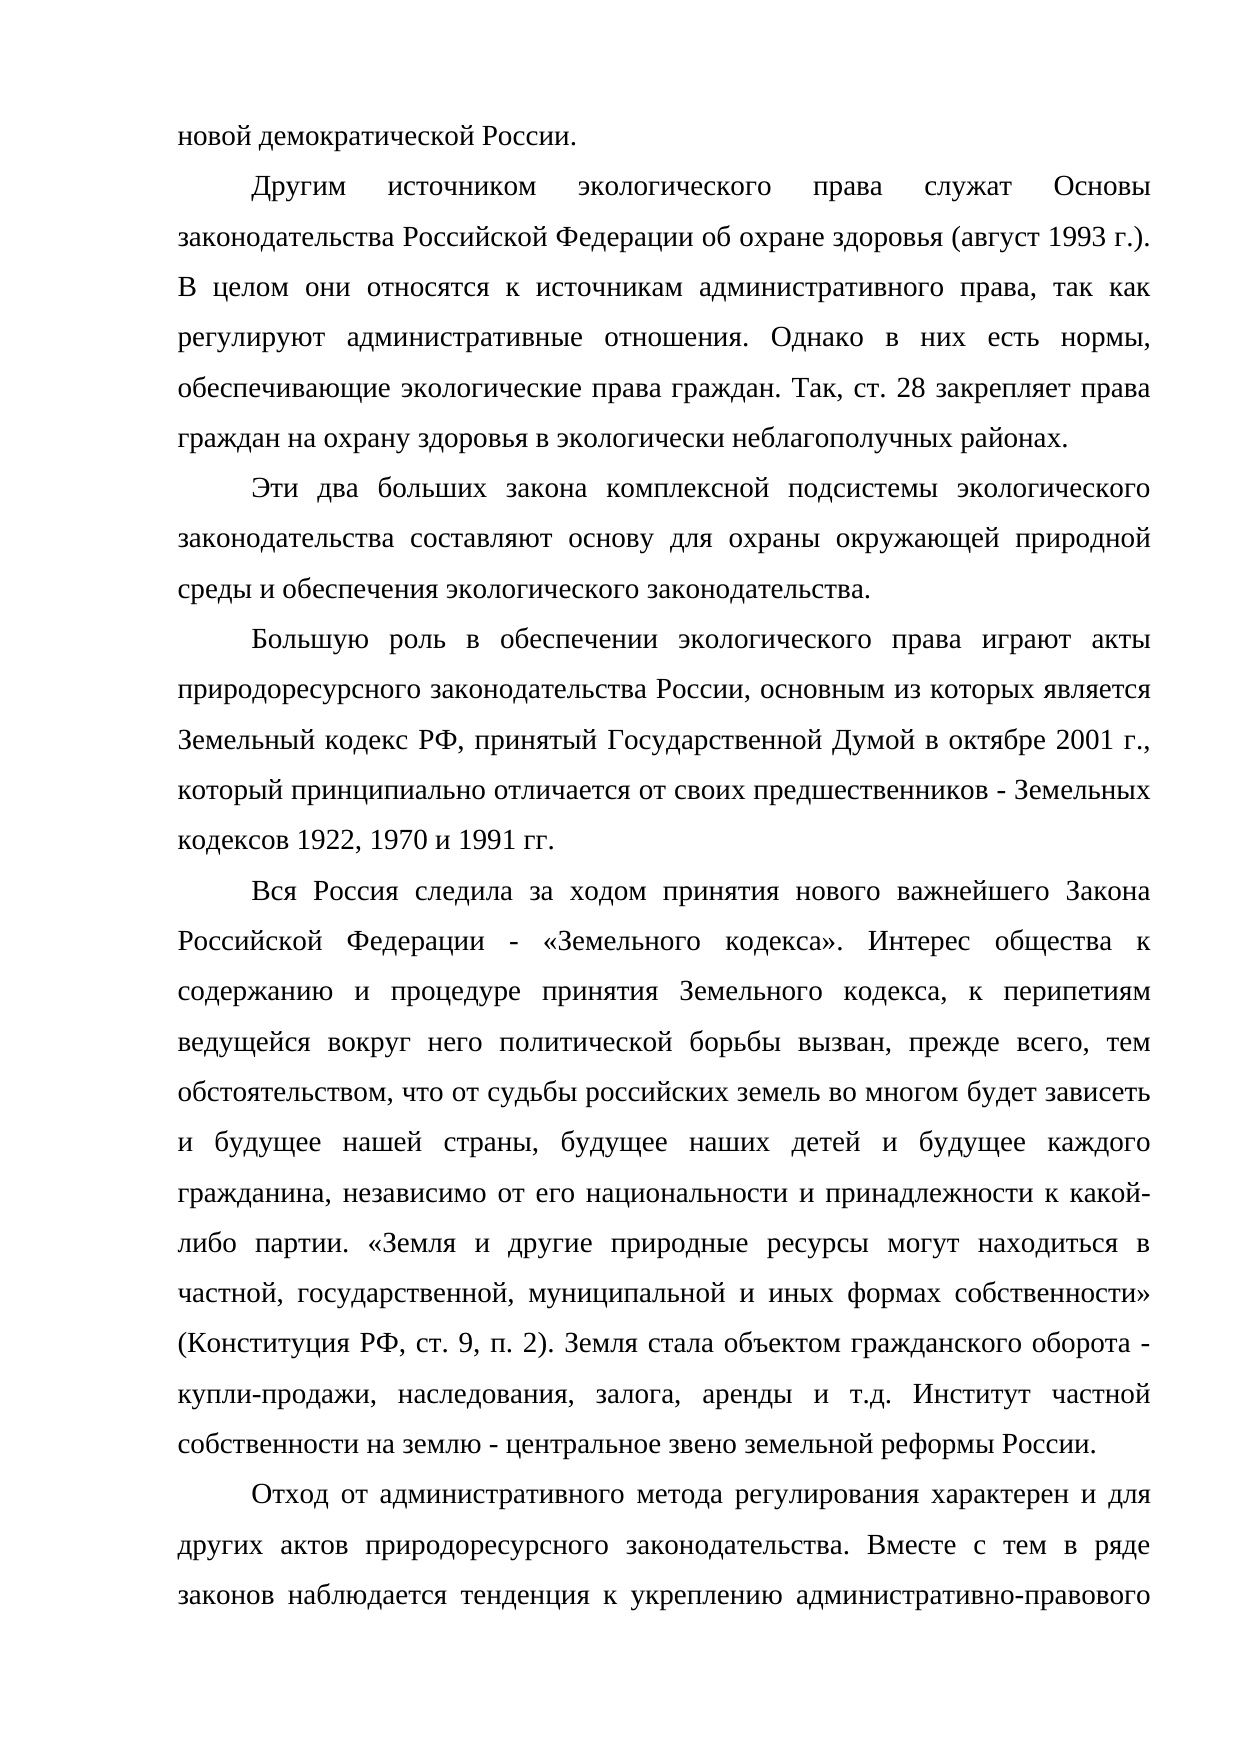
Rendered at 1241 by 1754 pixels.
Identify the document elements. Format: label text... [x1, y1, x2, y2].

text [177, 1477, 1152, 1611]
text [177, 118, 1152, 152]
text Другим источником экологического права служат Основы законодательства Российской Федерации об охране здоровья (август 1993 г.). В целом они относятся к источникам административного права, так как регулируют административные отношения. Однако в них есть нормы, обеспечивающие экологические права граждан. Так, ст. 28 закрепляет права граждан на охрану здоровья в экологически неблагополучных районах. [177, 168, 1152, 453]
text Эти два больших закона комплексной подсистемы экологического законодательства составляют основу для охраны окружающей природной среды и обеспечения экологического законодательства. [177, 470, 1152, 604]
text Большую роль в обеспечении экологического права играют акты природоресурсного законодательства России, основным из которых является Земельный кодекс РФ, принятый Государственной Думой в октябре 2001 г., который принципиально отличается от своих предшественников - Земельных кодексов 1922, 1970 и 1991 гг. [177, 621, 1152, 856]
text Вся Россия следила за ходом принятия нового важнейшего Закона Российской Федерации - «Земельного кодекса». Интерес общества к содержанию и процедуре принятия Земельного кодекса, к перипетиям ведущейся вокруг него политической борьбы вызван, прежде всего, тем обстоятельством, что от судьбы российских земель во многом будет зависеть и будущее нашей страны, будущее наших детей и будущее каждого гражданина, независимо от его национальности и принадлежности к какой-либо партии. «Земля и другие природные ресурсы могут находиться в частной, государственной, муниципальной и иных формах собственности» (Конституция РФ, ст. 9, п. 2). Земля стала объектом гражданского оборота - купли-продажи, наследования, залога, аренды и т.д. Институт частной собственности на землю - центральное звено земельной реформы России. [177, 873, 1152, 1460]
